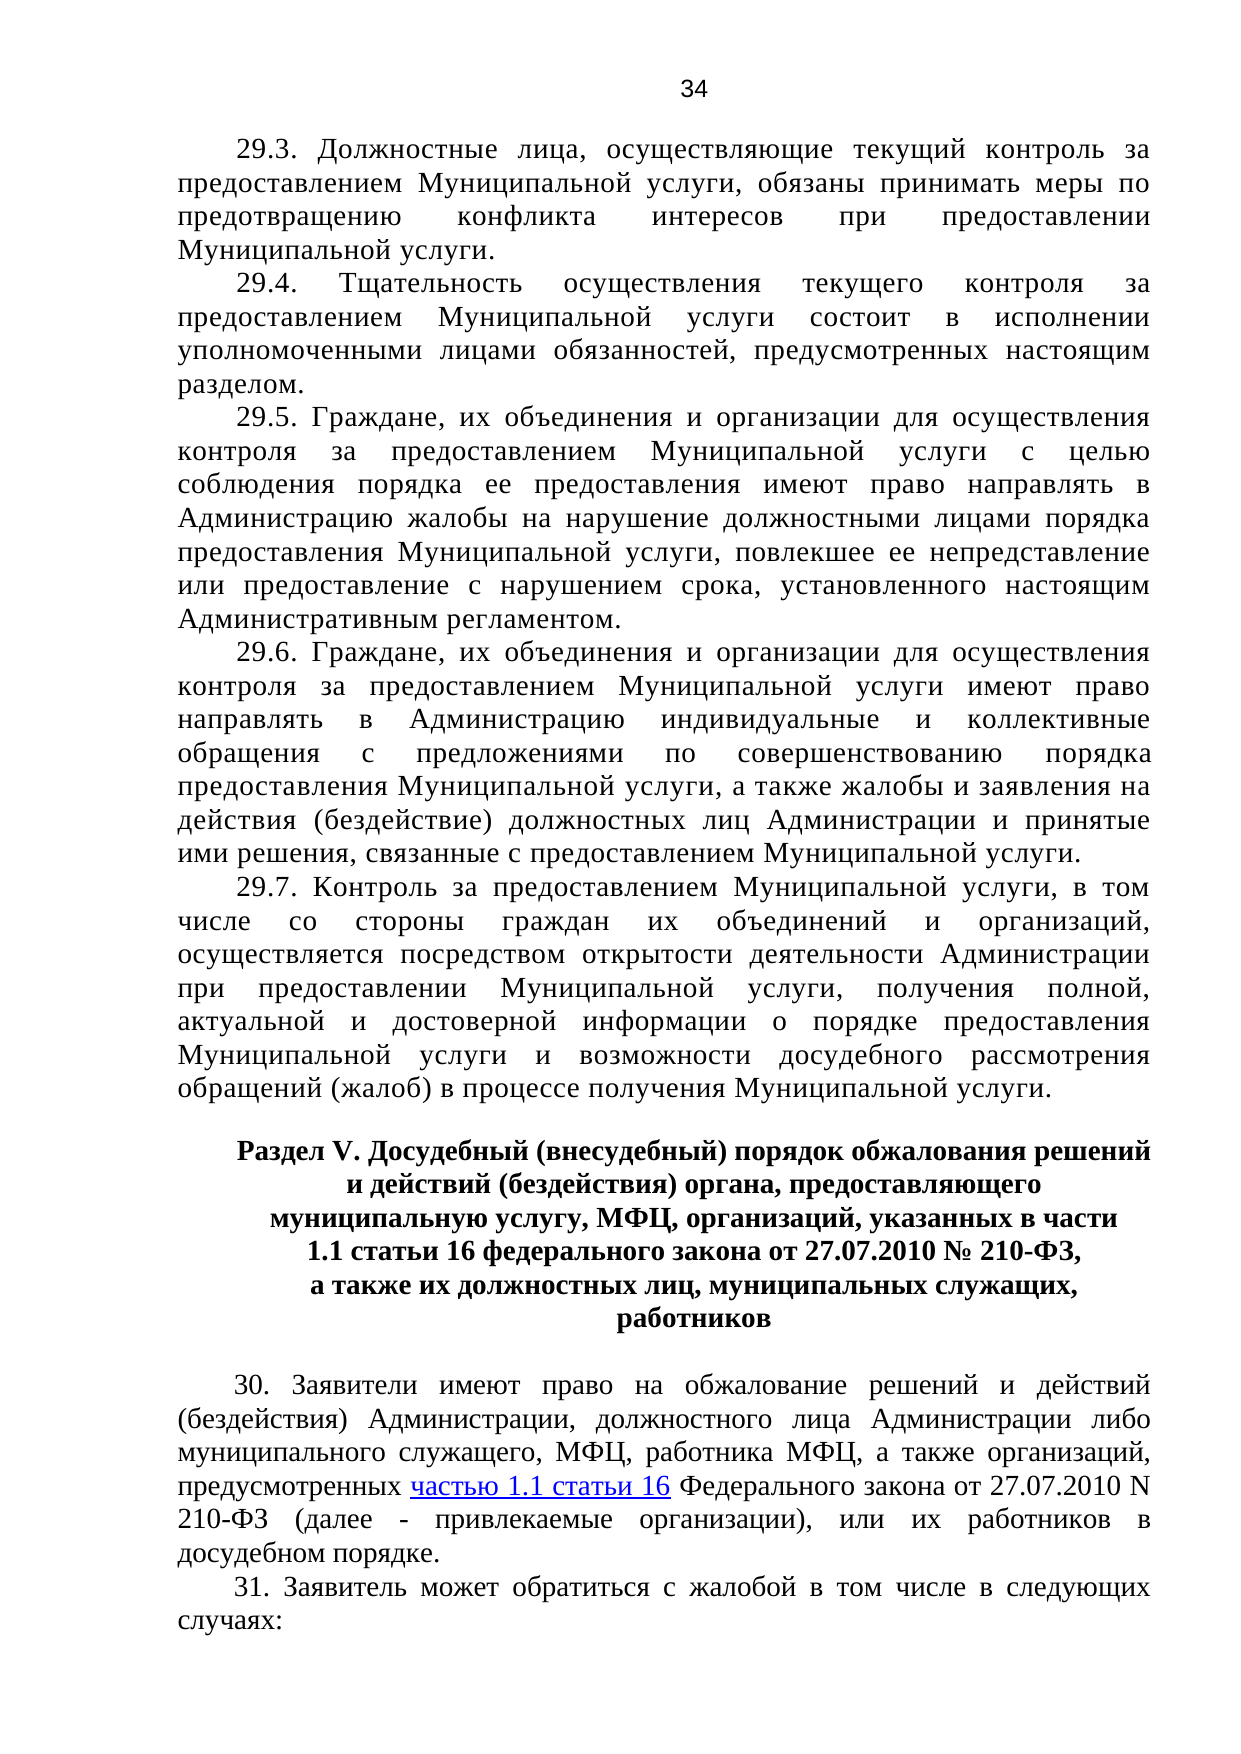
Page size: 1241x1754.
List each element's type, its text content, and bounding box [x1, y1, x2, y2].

text 29.6. Граждане, их объединения и организации для осуществления контроля за предоставлением Муниципальной услуги имеют право направлять в Администрацию индивидуальные и коллективные обращения с предложениями по совершенствованию порядка предоставления Муниципальной услуги, а также жалобы и заявления на действия (бездействие) должностных лиц Администрации и принятые ими решения, связанные с предоставлением Муниципальной услуги. [177, 634, 1152, 869]
text 1.1 статьи 16 федерального закона от 27.07.2010 № 210-ФЗ, [177, 1233, 1152, 1267]
text 29.7. Контроль за предоставлением Муниципальной услуги, в том числе со стороны граждан их объединений и организаций, осуществляется посредством открытости деятельности Администрации при предоставлении Муниципальной услуги, получения полной, актуальной и достоверной информации о порядке предоставления Муниципальной услуги и возможности досудебного рассмотрения обращений (жалоб) в процессе получения Муниципальной услуги. [177, 869, 1152, 1104]
text Раздел V. Досудебный (внесудебный) порядок обжалования решений [177, 1133, 1152, 1166]
text 30. Заявители имеют право на обжалование решений и действий (бездействия) Администрации, должностного лица Администрации либо муниципального служащего, МФЦ, работника МФЦ, а также организаций, предусмотренных частью 1.1 статьи 16 Федерального закона от 27.07.2010 N 210-ФЗ (далее - привлекаемые организации), или их работников в досудебном порядке. [177, 1367, 1152, 1569]
text и действий (бездействия) органа, предоставляющего [177, 1166, 1152, 1200]
text 29.3. Должностные лица, осуществляющие текущий контроль за предоставлением Муниципальной услуги, обязаны принимать меры по предотвращению конфликта интересов при предоставлении Муниципальной услуги. [177, 131, 1152, 265]
text 29.4. Тщательность осуществления текущего контроля за предоставлением Муниципальной услуги состоит в исполнении уполномоченными лицами обязанностей, предусмотренных настоящим разделом. [177, 265, 1152, 399]
text 29.5. Граждане, их объединения и организации для осуществления контроля за предоставлением Муниципальной услуги с целью соблюдения порядка ее предоставления имеют право направлять в Администрацию жалобы на нарушение должностными лицами порядка предоставления Муниципальной услуги, повлекшее ее непредставление или предоставление с нарушением срока, установленного настоящим Административным регламентом. [177, 399, 1152, 634]
text 31. Заявитель может обратиться с жалобой в том числе в следующих случаях: [177, 1569, 1152, 1636]
text муниципальную услугу, МФЦ, организаций, указанных в части [177, 1200, 1152, 1233]
text а также их должностных лиц, муниципальных служащих, [177, 1267, 1152, 1300]
text работников [177, 1300, 1152, 1334]
